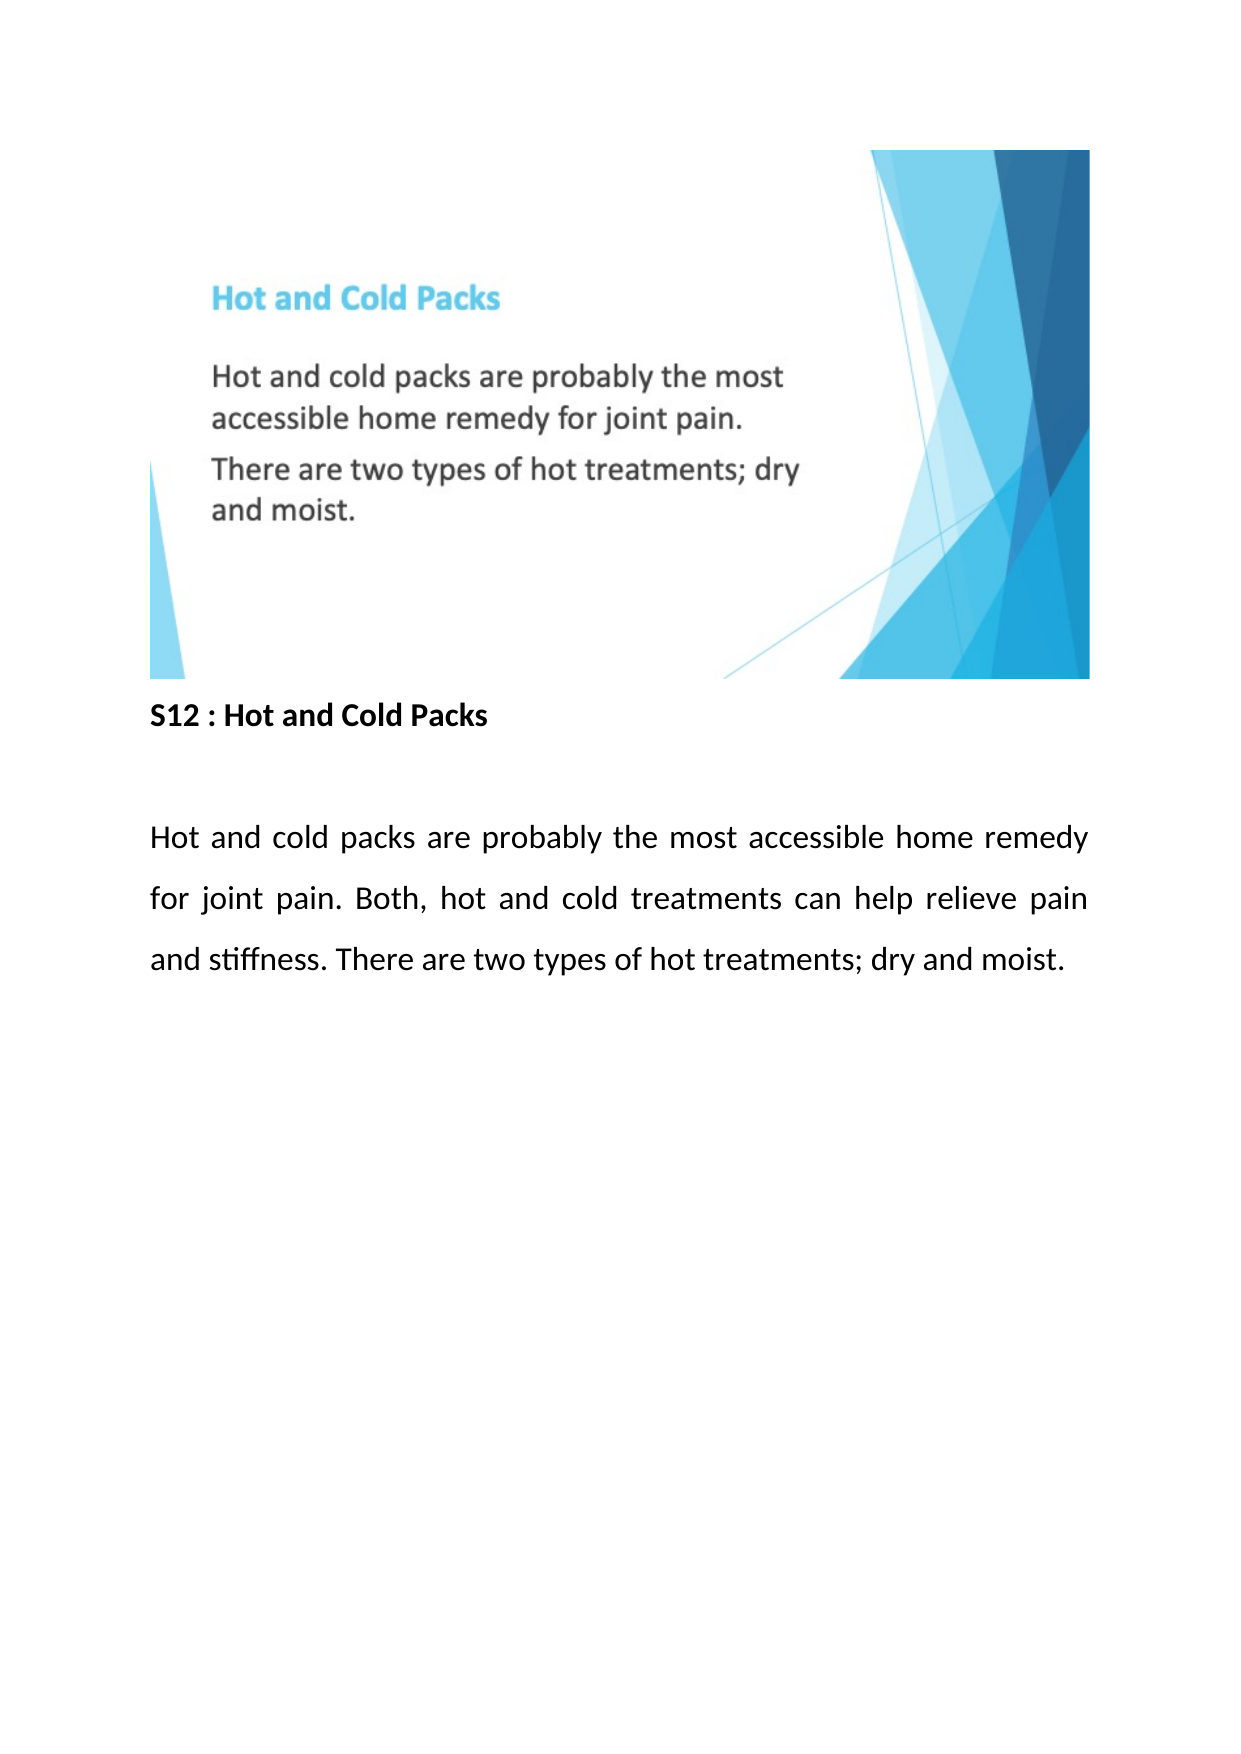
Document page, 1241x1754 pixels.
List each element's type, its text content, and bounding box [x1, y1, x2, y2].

picture [150, 150, 1090, 679]
text S12 : Hot and Cold Packs [150, 694, 1090, 734]
text Hot and cold packs are probably the most accessible home remedy for joint pain. Both, hot and cold treatments can help relieve pain and stiffness. There are two types of hot treatments; dry and moist. [150, 816, 1090, 979]
